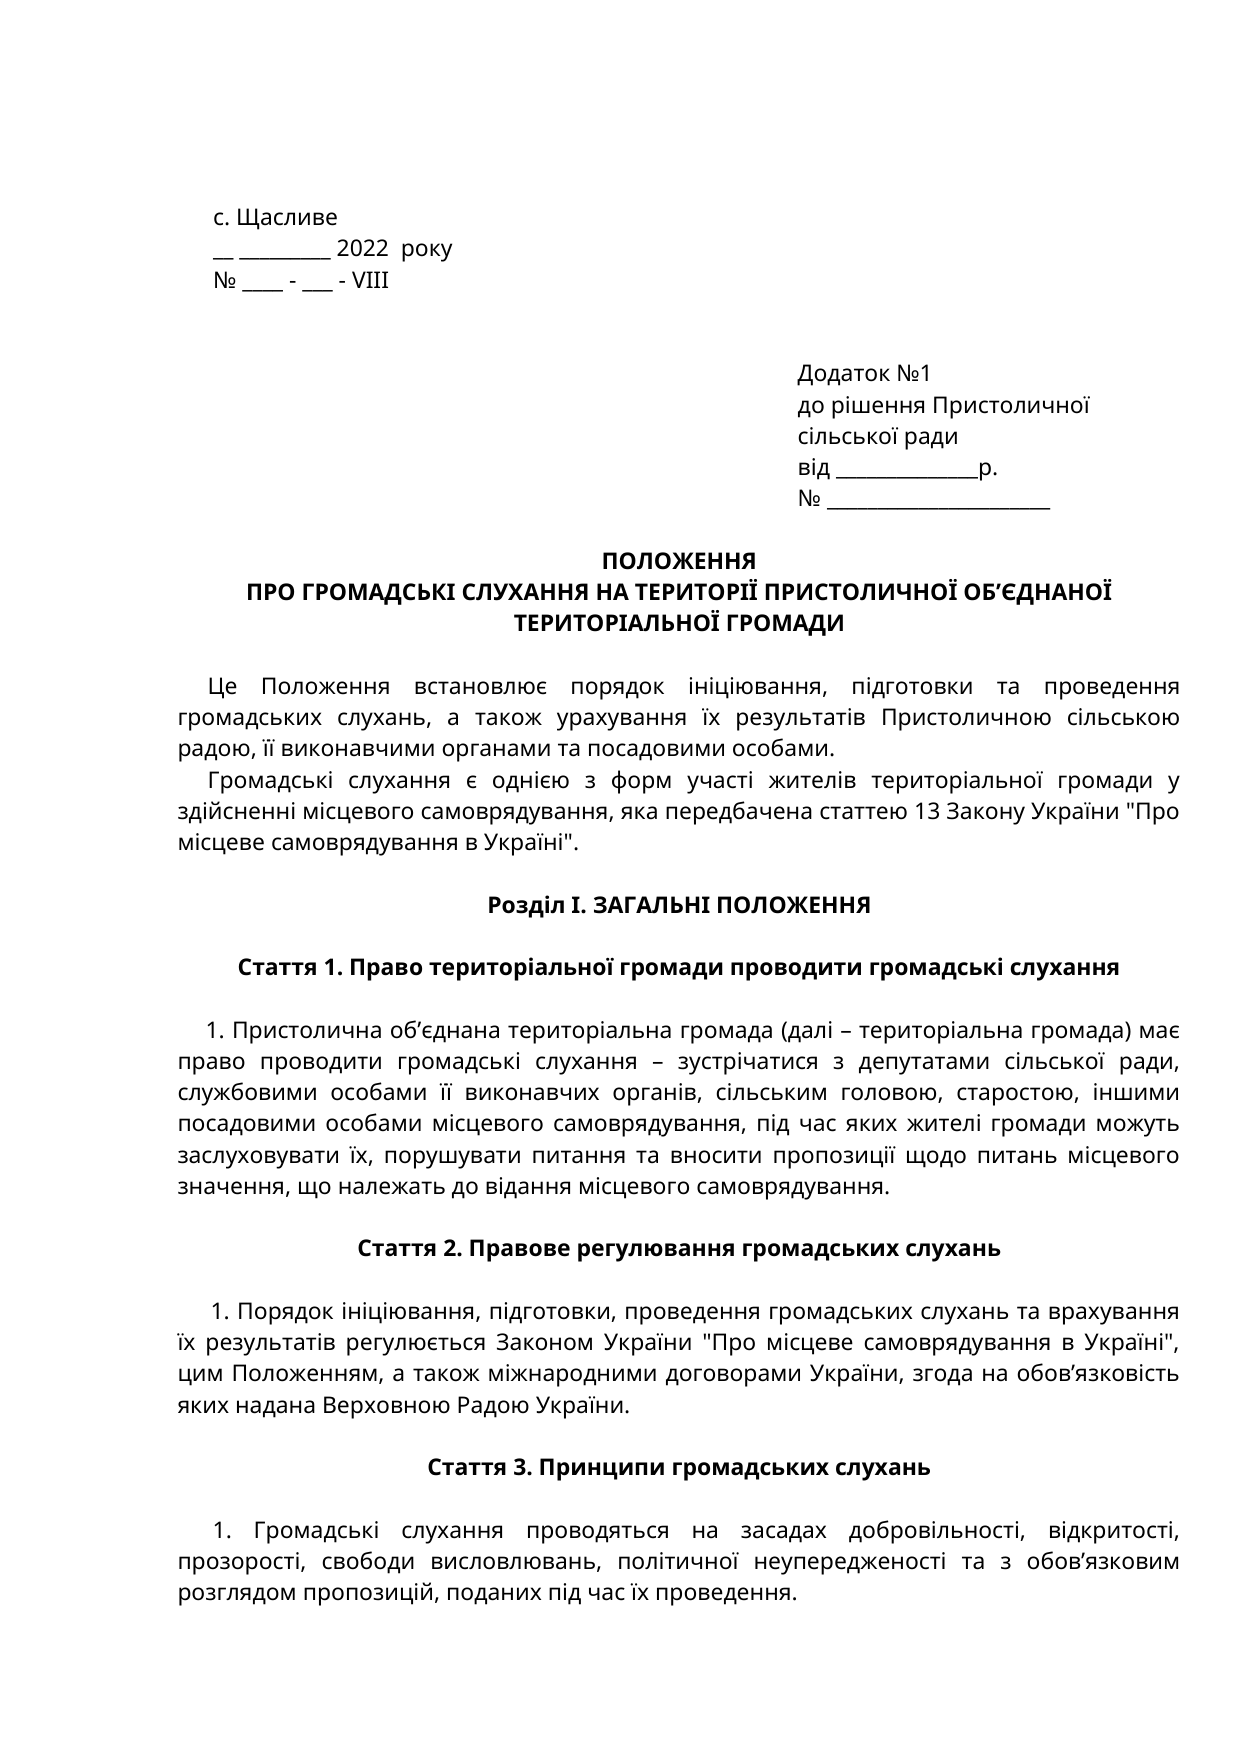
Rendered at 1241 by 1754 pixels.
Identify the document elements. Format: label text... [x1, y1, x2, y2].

text від ______________р. [177, 451, 1181, 482]
text Розділ І. ЗАГАЛЬНІ ПОЛОЖЕННЯ [177, 889, 1181, 920]
text 1. Громадські слухання проводяться на засадах добровільності, відкритості, прозорості, свободи висловлювань, політичної неупередженості та з обов’язковим розглядом пропозицій, поданих під час їх проведення. [177, 1514, 1181, 1607]
text ПРО ГРОМАДСЬКІ СЛУХАННЯ НА ТЕРИТОРІЇ ПРИСТОЛИЧНОЇ ОБ’ЄДНАНОЇ ТЕРИТОРІАЛЬНОЇ ГРОМАДИ [177, 576, 1181, 639]
text 1. Пристолична об’єднана територіальна громада (далі – територіальна громада) має право проводити громадські слухання – зустрічатися з депутатами сільської ради, службовими особами її виконавчих органів, сільським головою, старостою, іншими посадовими особами місцевого самоврядування, під час яких жителі громади можуть заслуховувати їх, порушувати питання та вносити пропозиції щодо питань місцевого значення, що належать до відання місцевого самоврядування. [177, 1014, 1181, 1201]
text № ____ - ___ - VІІІ [177, 264, 1183, 295]
text __ _________ 2022 року [177, 232, 1183, 264]
text Додаток №1 [177, 357, 1181, 389]
text Стаття 1. Право територіальної громади проводити громадські слухання [177, 951, 1181, 982]
text № ______________________ [177, 482, 1181, 514]
text сільської ради [177, 420, 1181, 451]
text Громадські слухання є однією з форм участі жителів територіальної громади у здійсненні місцевого самоврядування, яка передбачена статтею 13 Закону України "Про місцеве самоврядування в Україні". [177, 764, 1181, 857]
text ПОЛОЖЕННЯ [177, 545, 1181, 576]
text Стаття 2. Правове регулювання громадських слухань [177, 1232, 1181, 1264]
text Це Положення встановлює порядок ініціювання, підготовки та проведення громадських слухань, а також урахування їх результатів Пристоличною сільською радою, її виконавчими органами та посадовими особами. [177, 670, 1181, 764]
text до рішення Пристоличної [177, 389, 1181, 420]
text 1. Порядок ініціювання, підготовки, проведення громадських слухань та врахування їх результатів регулюється Законом України "Про місцеве самоврядування в Україні", цим Положенням, а також міжнародними договорами України, згода на обов’язковість яких надана Верховною Радою України. [177, 1295, 1181, 1420]
text Стаття 3. Принципи громадських слухань [177, 1451, 1181, 1482]
text с. Щасливе [177, 201, 1183, 232]
